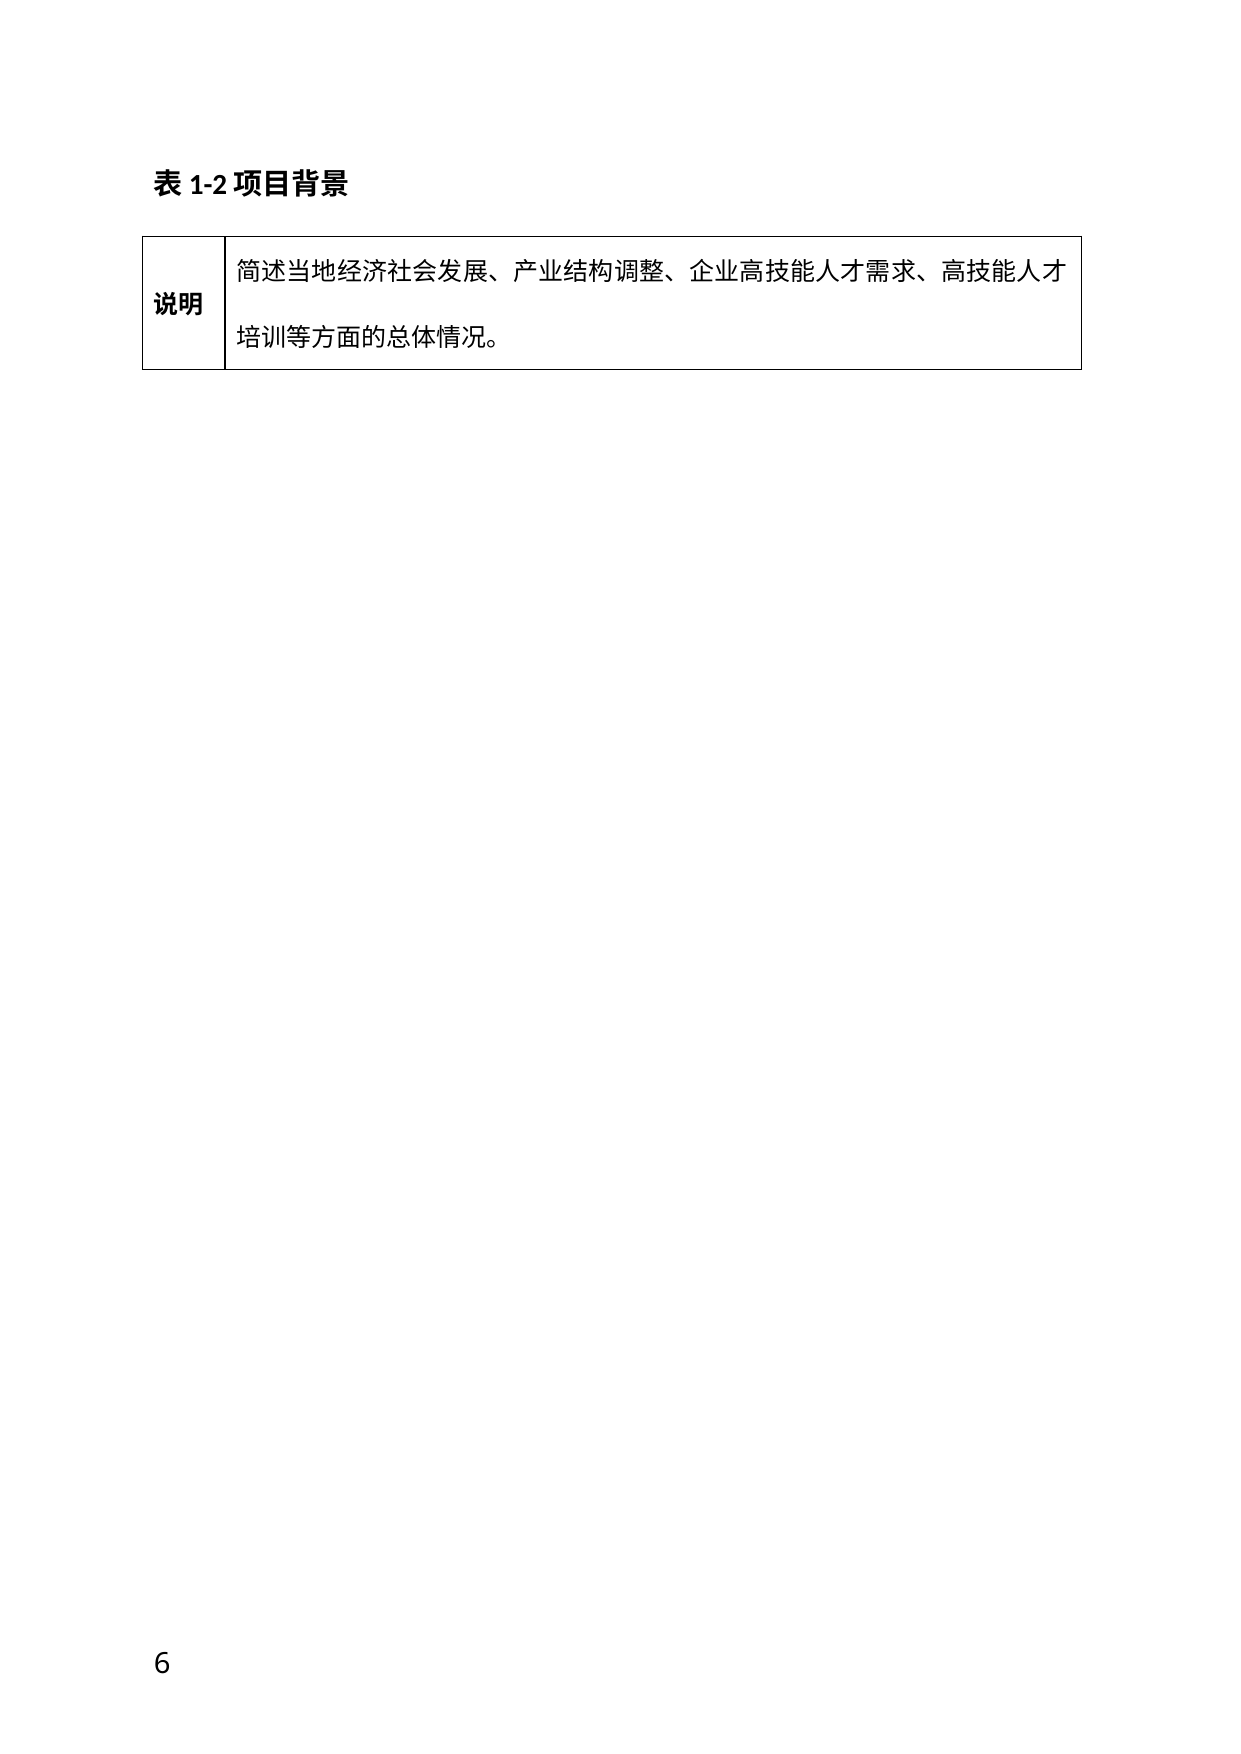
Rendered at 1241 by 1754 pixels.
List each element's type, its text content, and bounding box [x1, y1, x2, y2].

table_header 简述当地经济社会发展、产业结构调整、企业高技能人才需求、高技能人才培训等方面的总体情况。 [226, 237, 1081, 369]
table_header 说明 [143, 237, 224, 369]
text 表1-2项目背景 [153, 148, 1052, 214]
